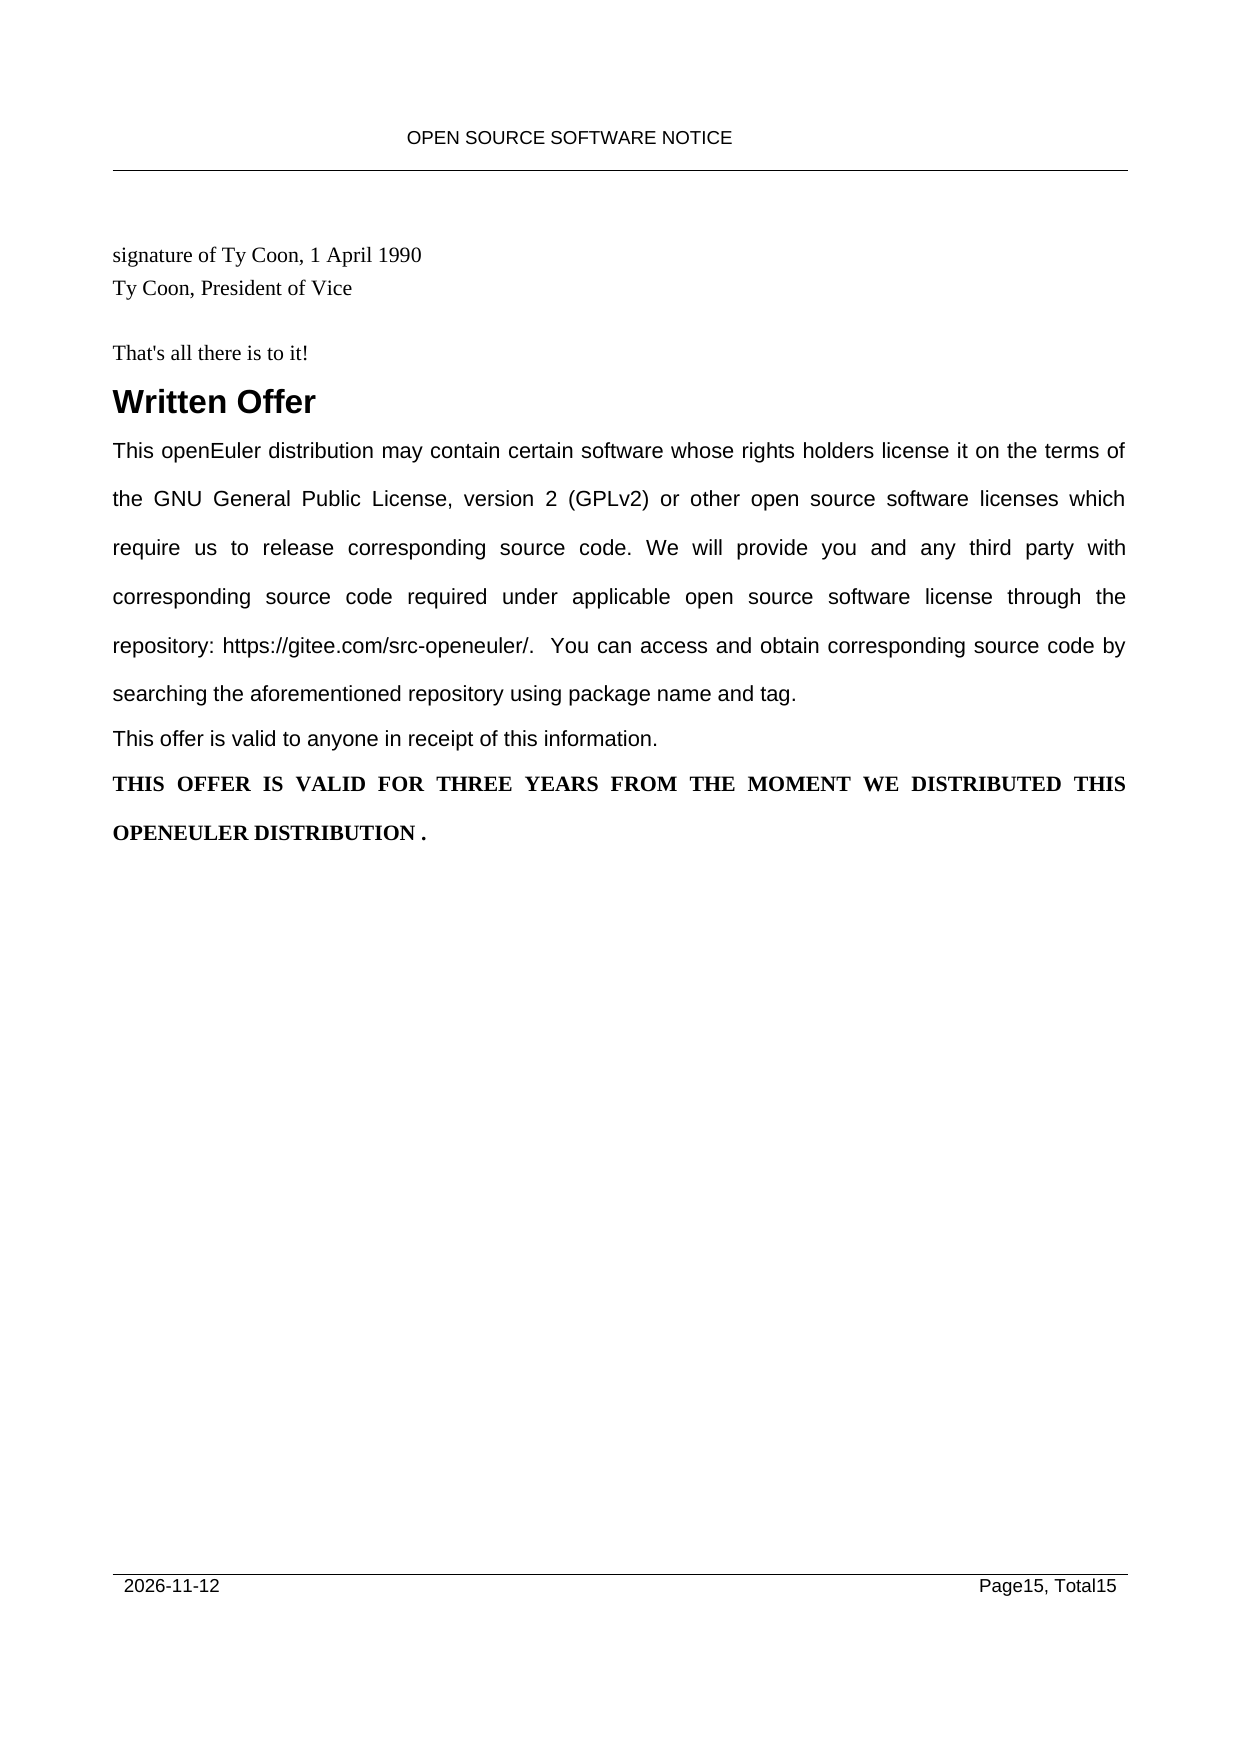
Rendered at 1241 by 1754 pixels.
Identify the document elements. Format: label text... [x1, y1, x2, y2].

text This openEuler distribution may contain certain software whose rights holders license it on the terms of the GNU General Public License, version 2 (GPLv2) or other open source software licenses which require us to release corresponding source code. We will provide you and any third party with corresponding source code required under applicable open source software license through the repository: https://gitee.com/src-openeuler/. You can access and obtain corresponding source code by searching the aforementioned repository using package name and tag. [112, 434, 1128, 710]
text THIS OFFER IS VALID FOR THREE YEARS FROM THE MOMENT WE DISTRIBUTED THIS OPENEULER DISTRIBUTION . [112, 768, 1128, 849]
text Written Offer [112, 369, 1128, 434]
text This offer is valid to anyone in receipt of this information. [112, 723, 1128, 755]
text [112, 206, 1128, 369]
